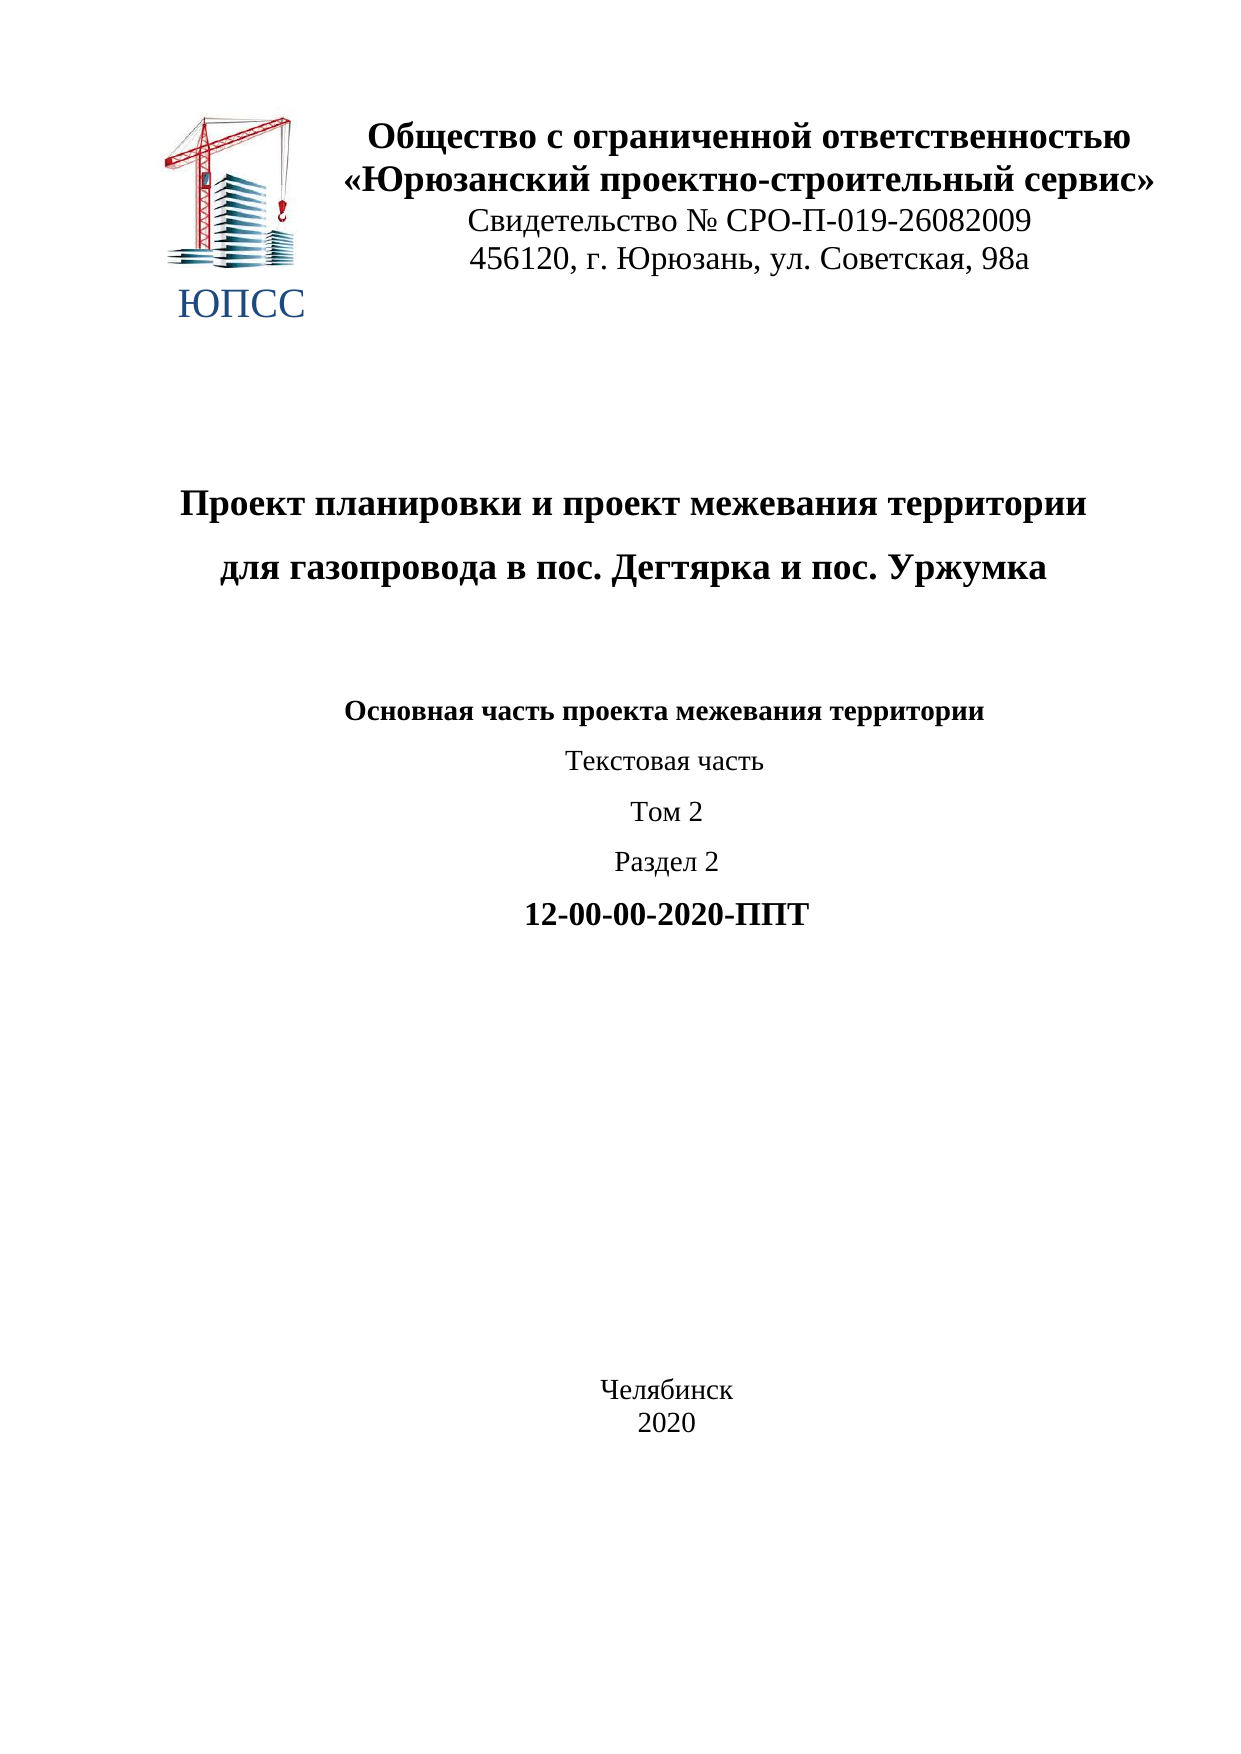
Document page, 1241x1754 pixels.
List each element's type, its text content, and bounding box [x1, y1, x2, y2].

text Челябинск [194, 1372, 1139, 1405]
text 12-00-00-2020-ППТ [194, 894, 1139, 933]
picture [154, 107, 305, 268]
text Проект планировки и проект межевания территории для газопровода в пос. Дегтярка и пос. Уржумка [177, 480, 1090, 588]
text ЮПСС [177, 279, 1090, 327]
text Раздел 2 [194, 844, 1139, 878]
text Текстовая часть [177, 743, 1152, 777]
text 2020 [193, 1405, 1139, 1439]
text Основная часть проекта межевания территории [177, 693, 1152, 727]
text Том 2 [194, 794, 1139, 827]
